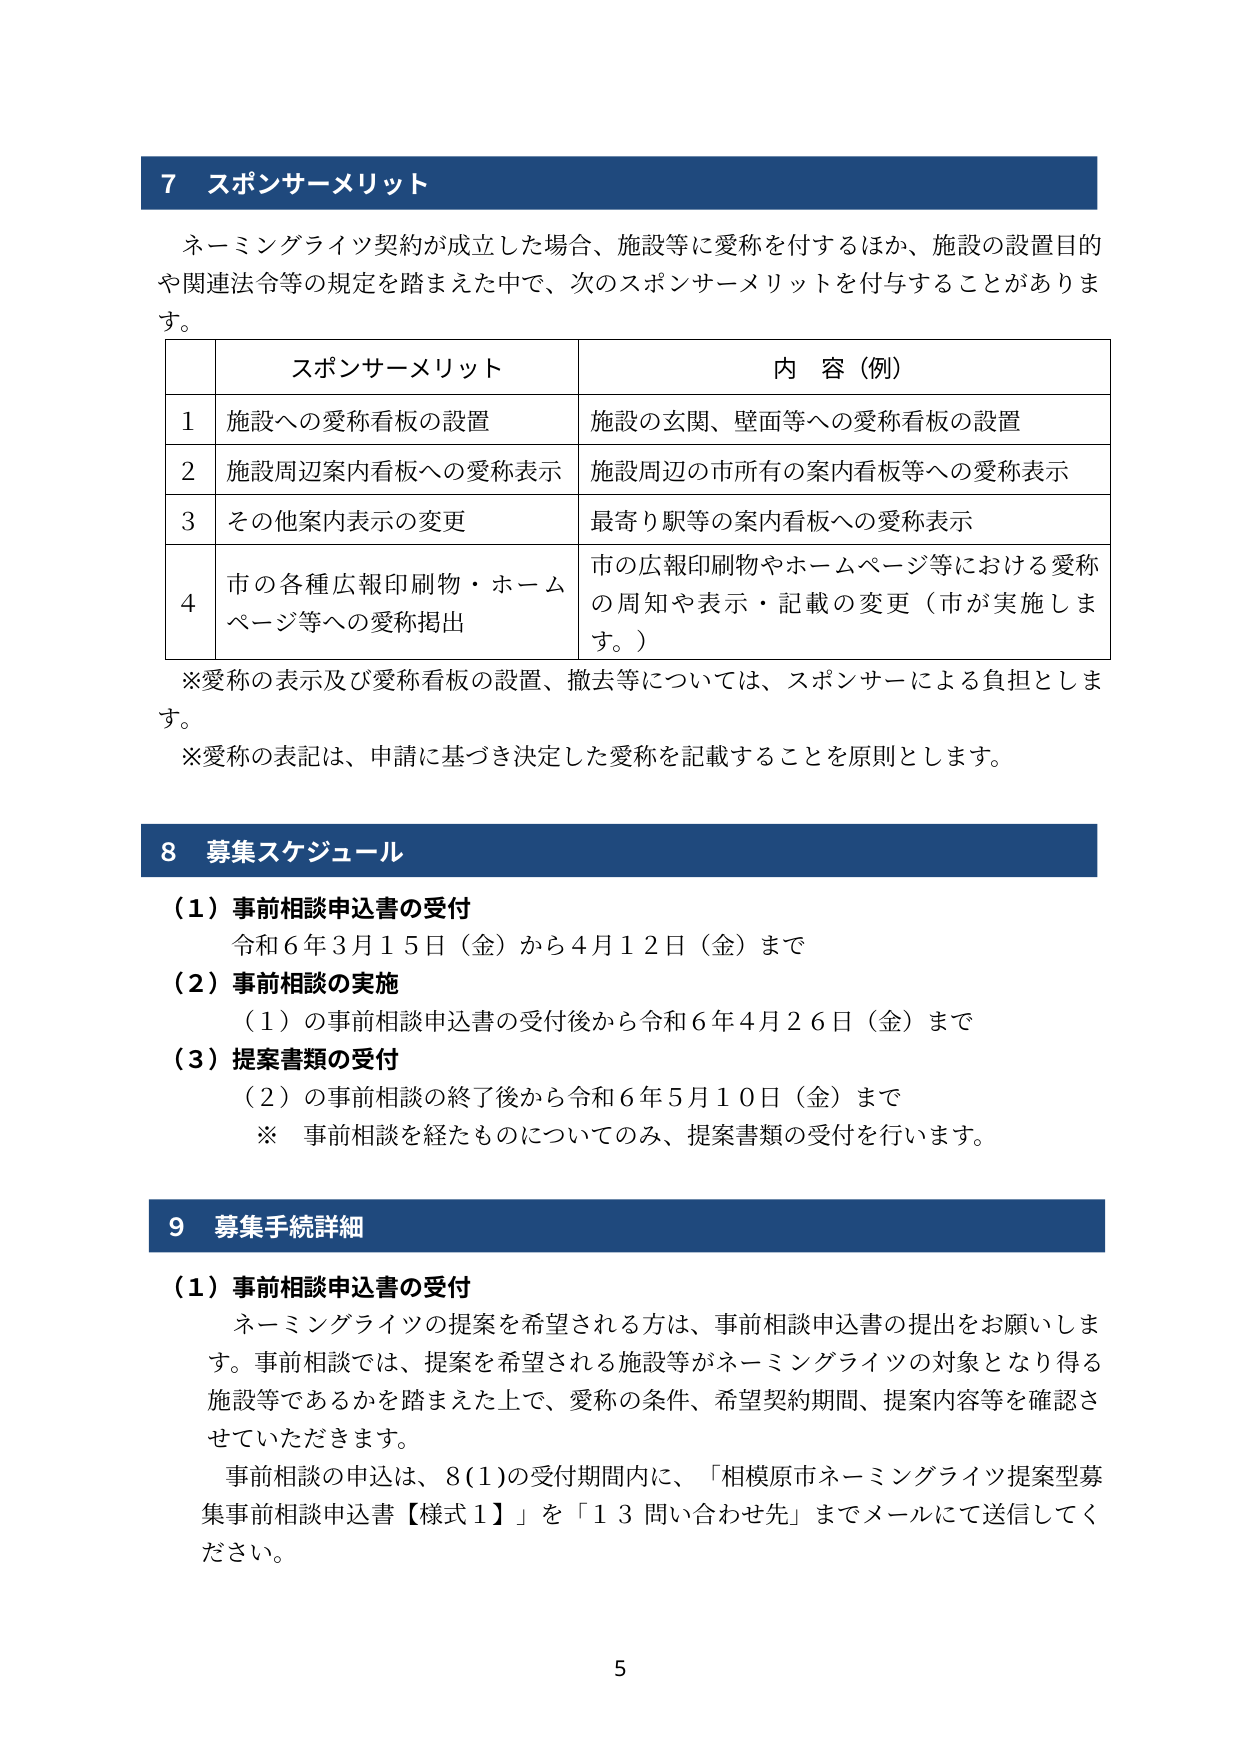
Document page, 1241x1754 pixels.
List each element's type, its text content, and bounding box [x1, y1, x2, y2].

text ネーミングライツの提案を希望される方は、事前相談申込書の提出をお願いします。事前相談では、提案を希望される施設等がネーミングライツの対象となり得る施設等であるかを踏まえた上で、愛称の条件、希望契約期間、提案内容等を確認させていただきます。 [136, 1305, 1104, 1456]
text （１）事前相談申込書の受付 [136, 888, 1104, 926]
table_cell 市の各種広報印刷物・ホームページ等への愛称掲出 [216, 545, 578, 659]
text （２）の事前相談の終了後から令和６年５月１０日（金）まで [136, 1077, 1104, 1115]
table_header スポンサーメリット [216, 340, 578, 394]
table_cell 施設への愛称看板の設置 [216, 395, 578, 444]
table_cell 市の広報印刷物やホームページ等における愛称の周知や表示・記載の変更（市が実施します。） [579, 545, 1110, 659]
text ネーミングライツ契約が成立した場合、施設等に愛称を付するほか、施設の設置目的や関連法令等の規定を踏まえた中で、次のスポンサーメリットを付与することがあります。 [158, 225, 1104, 339]
table_cell 施設の玄関、壁面等への愛称看板の設置 [579, 395, 1110, 444]
text （１）の事前相談申込書の受付後から令和６年４月２６日（金）まで [136, 1001, 1104, 1039]
text （３）提案書類の受付 [136, 1039, 1104, 1077]
text ※愛称の表記は、申請に基づき決定した愛称を記載することを原則とします。 [158, 736, 1104, 774]
text ※ 事前相談を経たものについてのみ、提案書類の受付を行います。 [136, 1115, 1104, 1153]
table_cell ３ [166, 495, 215, 544]
text （１）事前相談申込書の受付 [136, 1267, 1104, 1305]
table_cell 施設周辺案内看板への愛称表示 [216, 445, 578, 494]
table_header 内 容（例） [579, 340, 1110, 394]
table_cell 最寄り駅等の案内看板への愛称表示 [579, 495, 1110, 544]
text （２）事前相談の実施 [136, 963, 1104, 1001]
table_cell その他案内表示の変更 [216, 495, 578, 544]
text 令和６年３月１５日（金）から４月１２日（金）まで [136, 926, 1104, 963]
text ※愛称の表示及び愛称看板の設置、撤去等については、スポンサーによる負担とします。 [158, 660, 1104, 736]
table_header [166, 340, 215, 394]
text 事前相談の申込は、８(１)の受付期間内に、「相模原市ネーミングライツ提案型募集事前相談申込書【様式１】」を「１３ 問い合わせ先」までメールにて送信してください。 [201, 1456, 1104, 1570]
table_cell １ [166, 395, 215, 444]
table_cell ２ [166, 445, 215, 494]
table_cell 施設周辺の市所有の案内看板等への愛称表示 [579, 445, 1110, 494]
table_cell ４ [166, 545, 215, 659]
